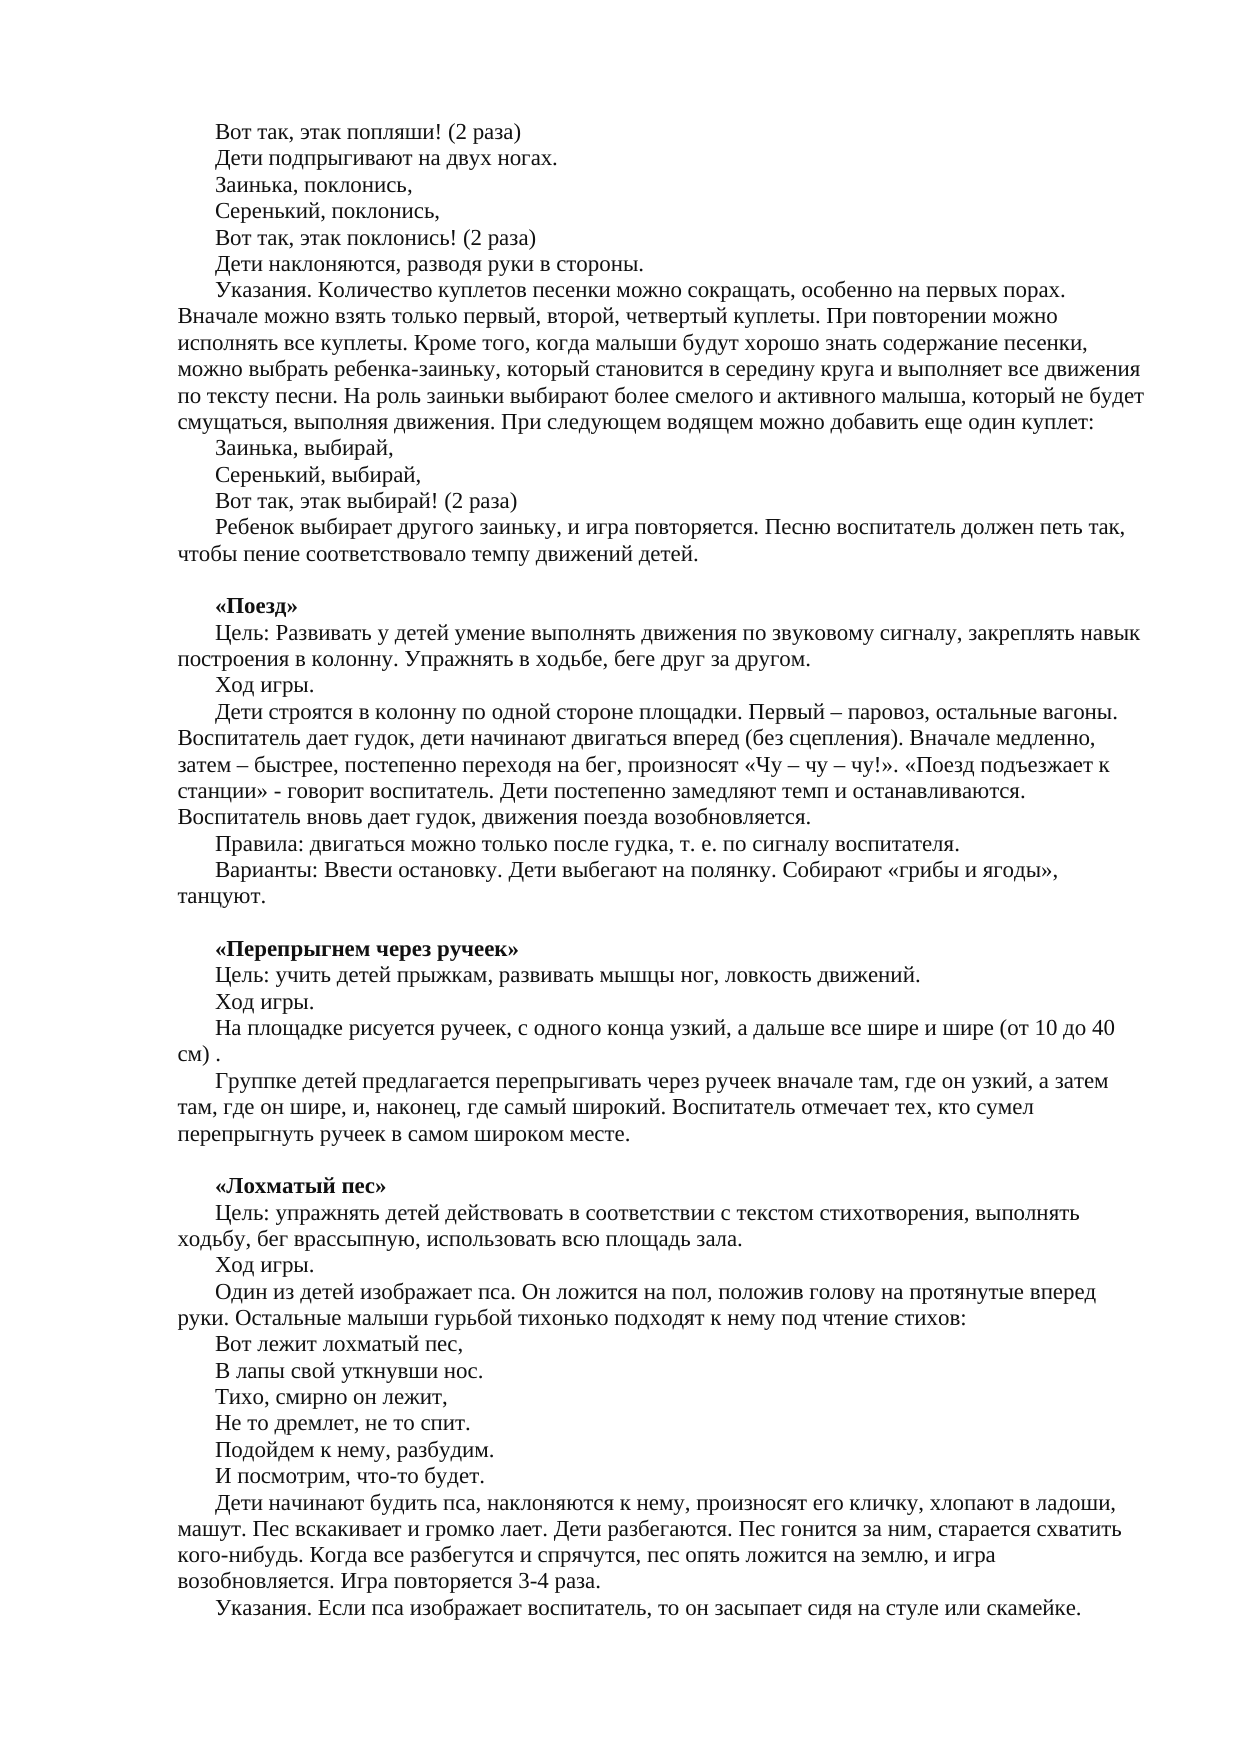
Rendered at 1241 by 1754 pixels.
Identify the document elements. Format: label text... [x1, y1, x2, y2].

text Дети строятся в колонну по одной стороне площадки. Первый – паровоз, остальные вагоны. Воспитатель дает гудок, дети начинают двигаться вперед (без сцепления). Вначале медленно, затем – быстрее, постепенно переходя на бег, произносят «Чу – чу – чу!». «Поезд подъезжает к станции» - говорит воспитатель. Дети постепенно замедляют темп и останавливаются. Воспитатель вновь дает гудок, движения поезда возобновляется. [177, 698, 1152, 830]
text Ход игры. [177, 1251, 1152, 1278]
text Вот так, этак выбирай! (2 раза) [177, 487, 1152, 513]
text Заинька, поклонись, [177, 171, 1152, 197]
text Серенький, поклонись, [177, 197, 1152, 223]
text Не то дремлет, не то спит. [177, 1409, 1152, 1436]
text Варианты: Ввести остановку. Дети выбегают на полянку. Собирают «грибы и ягоды», танцуют. [177, 856, 1152, 909]
text «Перепрыгнем через ручеек» [177, 935, 1152, 961]
text Вот лежит лохматый пес, [177, 1330, 1152, 1357]
text Дети подпрыгивают на двух ногах. [177, 144, 1152, 171]
text Указания. Если пса изображает воспитатель, то он засыпает сидя на стуле или скамейке. [177, 1594, 1152, 1620]
text Группке детей предлагается перепрыгивать через ручеек вначале там, где он узкий, а затем там, где он шире, и, наконец, где самый широкий. Воспитатель отмечает тех, кто сумел перепрыгнуть ручеек в самом широком месте. [177, 1067, 1152, 1146]
text «Лохматый пес» [177, 1172, 1152, 1199]
text Ход игры. [177, 988, 1152, 1014]
text Вот так, этак попляши! (2 раза) [177, 118, 1152, 144]
text Вот так, этак поклонись! (2 раза) [177, 223, 1152, 250]
text Дети наклоняются, разводя руки в стороны. [177, 250, 1152, 276]
text Подойдем к нему, разбудим. [177, 1436, 1152, 1462]
text В лапы свой уткнувши нос. [177, 1357, 1152, 1383]
text Один из детей изображает пса. Он ложится на пол, положив голову на протянутые вперед руки. Остальные малыши гурьбой тихонько подходят к нему под чтение стихов: [177, 1278, 1152, 1330]
text На площадке рисуется ручеек, с одного конца узкий, а дальше все шире и шире (от 10 до 40 см) . [177, 1014, 1152, 1067]
text И посмотрим, что-то будет. [177, 1462, 1152, 1488]
text Ход игры. [177, 672, 1152, 698]
text Указания. Количество куплетов песенки можно сокращать, особенно на первых порах. Вначале можно взять только первый, второй, четвертый куплеты. При повторении можно исполнять все куплеты. Кроме того, когда малыши будут хорошо знать содержание песенки, можно выбрать ребенка-заиньку, который становится в середину круга и выполняет все движения по тексту песни. На роль заиньки выбирают более смелого и активного малыша, который не будет смущаться, выполняя движения. При следующем водящем можно добавить еще один куплет: [177, 276, 1152, 434]
text «Поезд» [177, 592, 1152, 619]
text Цель: упражнять детей действовать в соответствии с текстом стихотворения, выполнять ходьбу, бег врассыпную, использовать всю площадь зала. [177, 1199, 1152, 1251]
text Серенький, выбирай, [177, 461, 1152, 487]
text Тихо, смирно он лежит, [177, 1383, 1152, 1409]
text Правила: двигаться можно только после гудка, т. е. по сигналу воспитателя. [177, 830, 1152, 856]
text Заинька, выбирай, [177, 434, 1152, 461]
text Ребенок выбирает другого заиньку, и игра повторяется. Песню воспитатель должен петь так, чтобы пение соответствовало темпу движений детей. [177, 513, 1152, 566]
text Цель: Развивать у детей умение выполнять движения по звуковому сигналу, закреплять навык построения в колонну. Упражнять в ходьбе, беге друг за другом. [177, 619, 1152, 672]
text Цель: учить детей прыжкам, развивать мышцы ног, ловкость движений. [177, 961, 1152, 988]
text Дети начинают будить пса, наклоняются к нему, произносят его кличку, хлопают в ладоши, машут. Пес вскакивает и громко лает. Дети разбегаются. Пес гонится за ним, старается схватить кого-нибудь. Когда все разбегутся и спрячутся, пес опять ложится на землю, и игра возобновляется. Игра повторяется 3-4 раза. [177, 1488, 1152, 1594]
